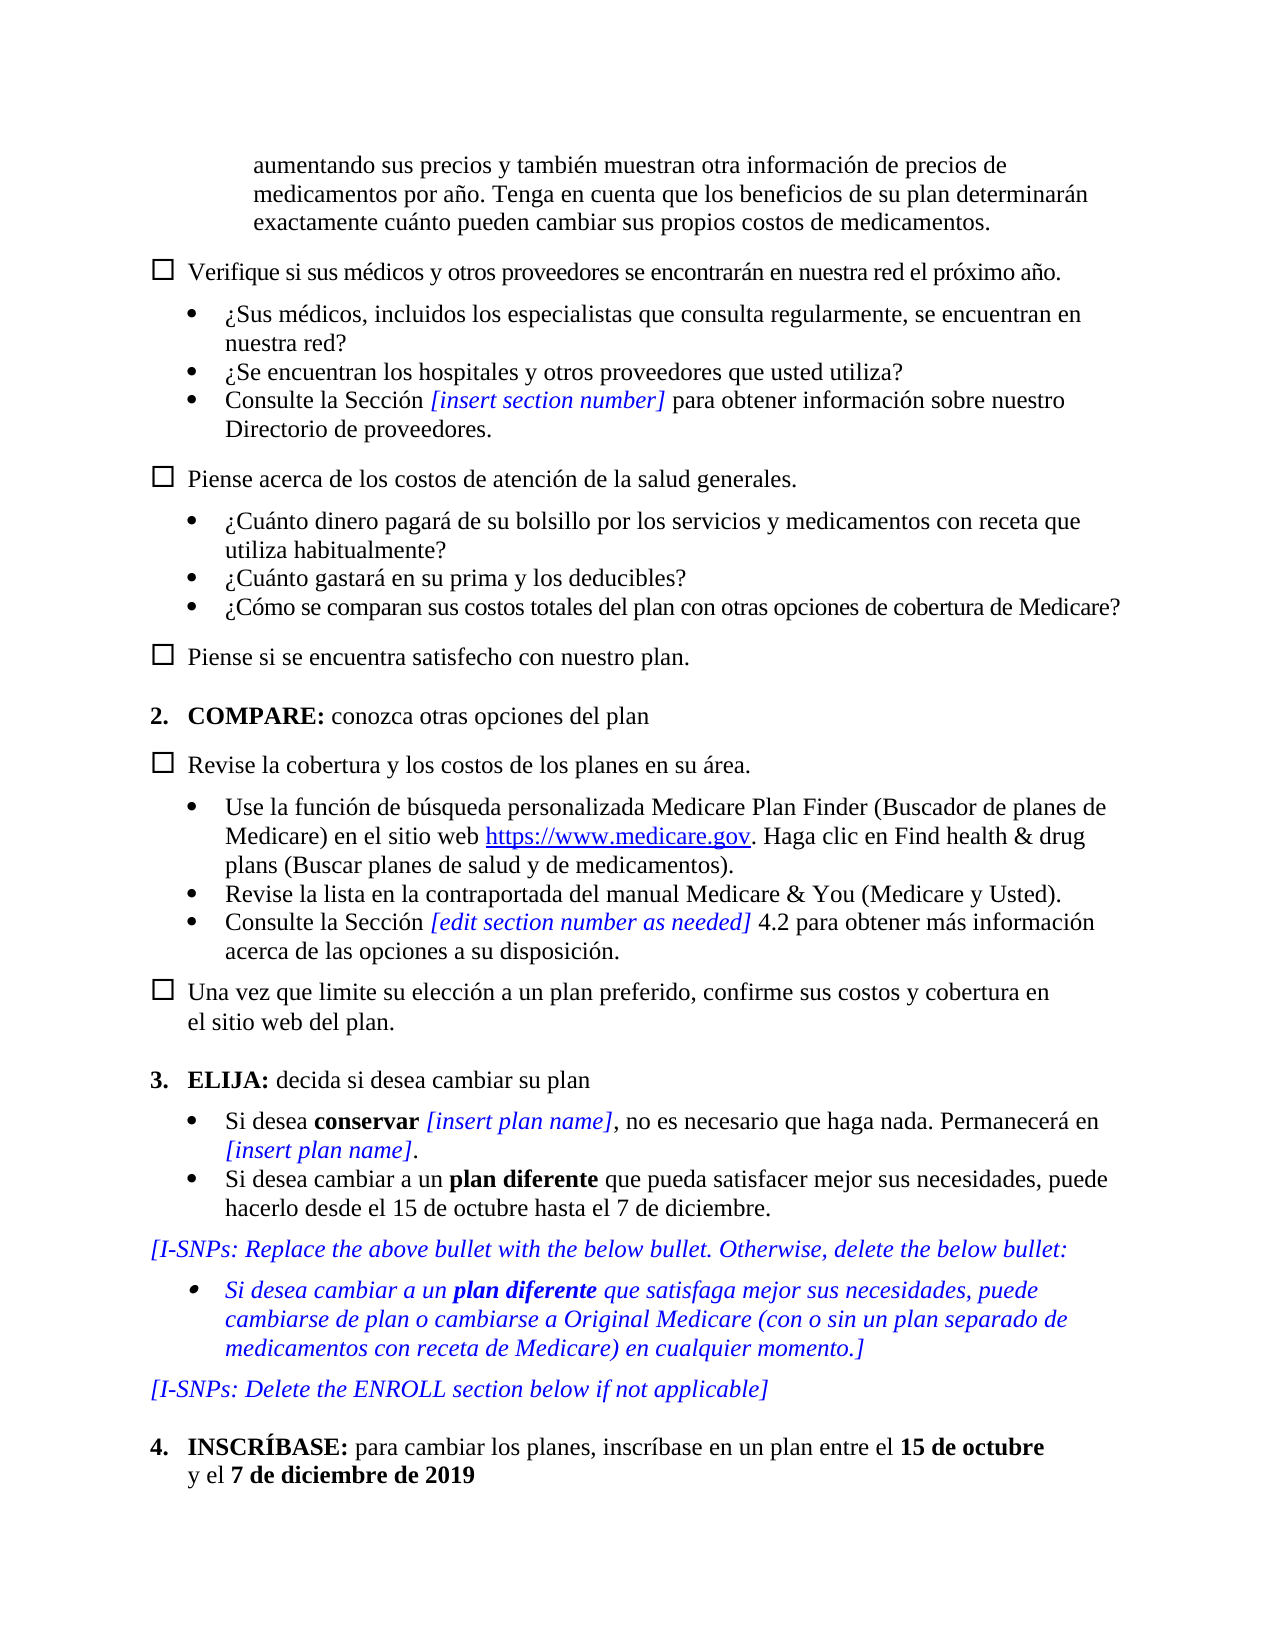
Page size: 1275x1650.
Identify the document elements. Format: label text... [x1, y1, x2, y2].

list ¿Sus médicos, incluidos los especialistas que consulta regularmente, se encuentran en nuestra red? [187, 299, 1125, 357]
list Use la función de búsqueda personalizada Medicare Plan Finder (Buscador de planes de Medicare) en el sitio web https://www.medicare.gov. Haga clic en Find health & drug plans (Buscar planes de salud y de medicamentos). [187, 792, 1125, 879]
list Piense acerca de los costos de atención de la salud generales. [150, 464, 1050, 493]
list Verifique si sus médicos y otros proveedores se encontrarán en nuestra red el próximo año. [150, 257, 1110, 287]
list ¿Cuánto dinero pagará de su bolsillo por los servicios y medicamentos con receta que utiliza habitualmente? [187, 506, 1125, 563]
text [I-SNPs: Replace the above bullet with the below bullet. Otherwise, delete the below bullet: [150, 1234, 1125, 1263]
list ELIJA: decida si desea cambiar su plan [150, 1065, 1050, 1094]
list Si desea conservar [insert plan name], no es necesario que haga nada. Permanecerá en [insert plan name]. [187, 1106, 1125, 1164]
list ¿Cómo se comparan sus costos totales del plan con otras opciones de cobertura de Medicare? [187, 592, 1125, 621]
list Revise la cobertura y los costos de los planes en su área. [150, 750, 1050, 780]
list Consulte la Sección [edit section number as needed] 4.2 para obtener más información acerca de las opciones a su disposición. [187, 907, 1125, 965]
list Si desea cambiar a un plan diferente que satisfaga mejor sus necesidades, puede cambiarse de plan o cambiarse a Original Medicare (con o sin un plan separado de medicamentos con receta de Medicare) en cualquier momento.] [187, 1275, 1125, 1361]
list Una vez que limite su elección a un plan preferido, confirme sus costos y cobertura en el sitio web del plan. [150, 977, 1050, 1036]
list COMPARE: conozca otras opciones del plan [150, 701, 1050, 729]
list Revise la lista en la contraportada del manual Medicare & You (Medicare y Usted). [187, 879, 1125, 907]
list ¿Cuánto gastará en su prima y los deducibles? [187, 563, 1125, 592]
list Piense si se encuentra satisfecho con nuestro plan. [150, 642, 1050, 672]
list Consulte la Sección [insert section number] para obtener información sobre nuestro Directorio de proveedores. [187, 386, 1125, 443]
list ¿Se encuentran los hospitales y otros proveedores que usted utiliza? [187, 357, 1125, 386]
list Si desea cambiar a un plan diferente que pueda satisfacer mejor sus necesidades, puede hacerlo desde el 15 de octubre hasta el 7 de diciembre. [187, 1164, 1125, 1221]
list INSCRÍBASE: para cambiar los planes, inscríbase en un plan entre el 15 de octubre y el 7 de diciembre de 2019 [150, 1432, 1050, 1489]
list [216, 150, 1125, 236]
text [I-SNPs: Delete the ENROLL section below if not applicable] [150, 1374, 1125, 1403]
